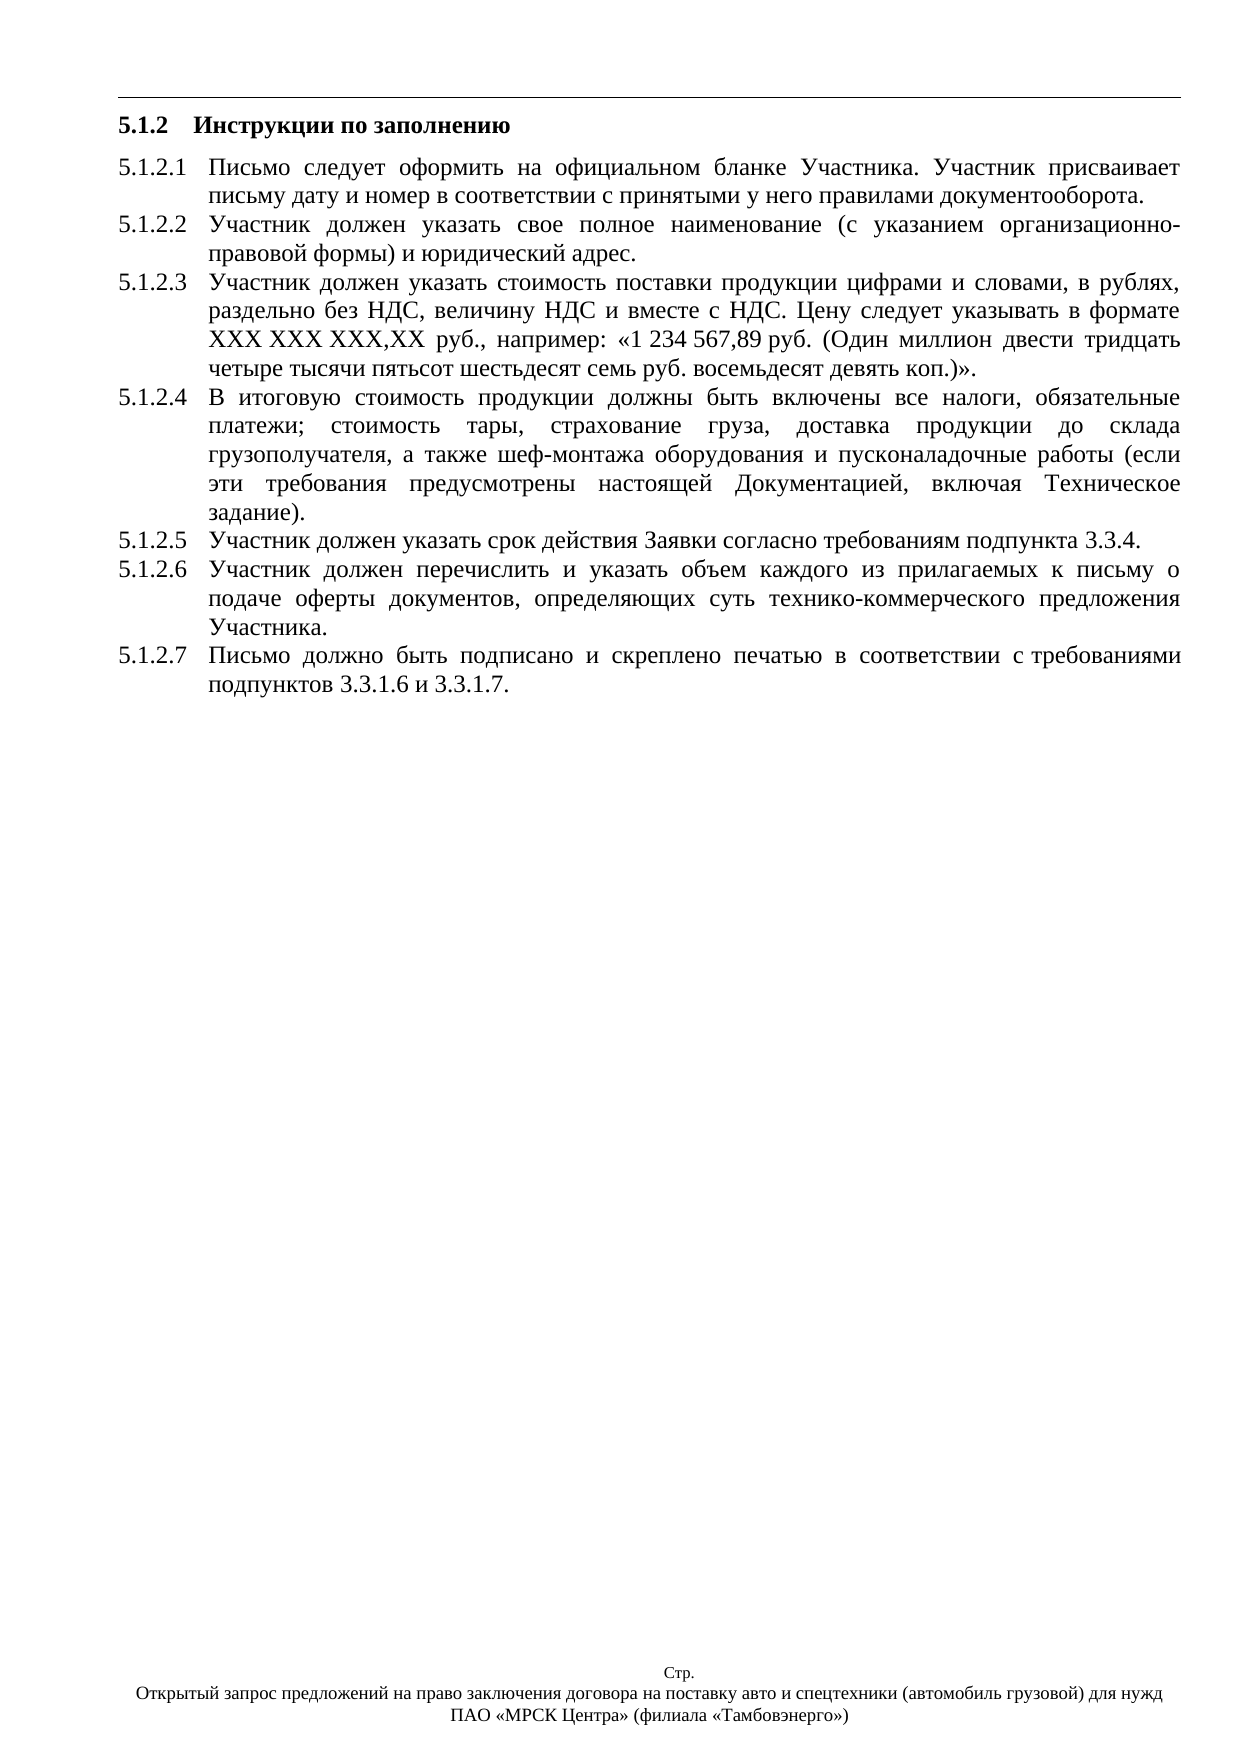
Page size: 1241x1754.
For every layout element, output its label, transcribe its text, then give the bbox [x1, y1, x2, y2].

list В итоговую стоимость продукции должны быть включены все налоги, обязательные платежи; стоимость тары, страхование груза, доставка продукции до склада грузополучателя, а также шеф-монтажа оборудования и пусконаладочные работы (если эти требования предусмотрены настоящей Документацией, включая Техническое задание). [118, 382, 1181, 526]
list Участник должен указать стоимость поставки продукции цифрами и словами, в рублях, раздельно без НДС, величину НДС и вместе с НДС. Цену следует указывать в формате ХХХ ХХХ ХХХ,ХХ руб., например: «1 234 567,89 руб. (Один миллион двести тридцать четыре тысячи пятьсот шестьдесят семь руб. восемьдесят девять коп.)». [118, 267, 1181, 382]
list Письмо должно быть подписано и скреплено печатью в соответствии с требованиями подпунктов 3.3.1.6 и 3.3.1.7. [118, 641, 1181, 698]
list Участник должен указать свое полное наименование (с указанием организационно-правовой формы) и юридический адрес. [118, 209, 1181, 267]
list Письмо следует оформить на официальном бланке Участника. Участник присваивает письму дату и номер в соответствии с принятыми у него правилами документооборота. [118, 152, 1181, 209]
list Участник должен указать срок действия Заявки согласно требованиям подпункта 3.3.4. [118, 526, 1181, 554]
subtitle Инструкции по заполнению [118, 111, 1181, 139]
list Участник должен перечислить и указать объем каждого из прилагаемых к письму о подаче оферты документов, определяющих суть технико-коммерческого предложения Участника. [118, 554, 1181, 641]
